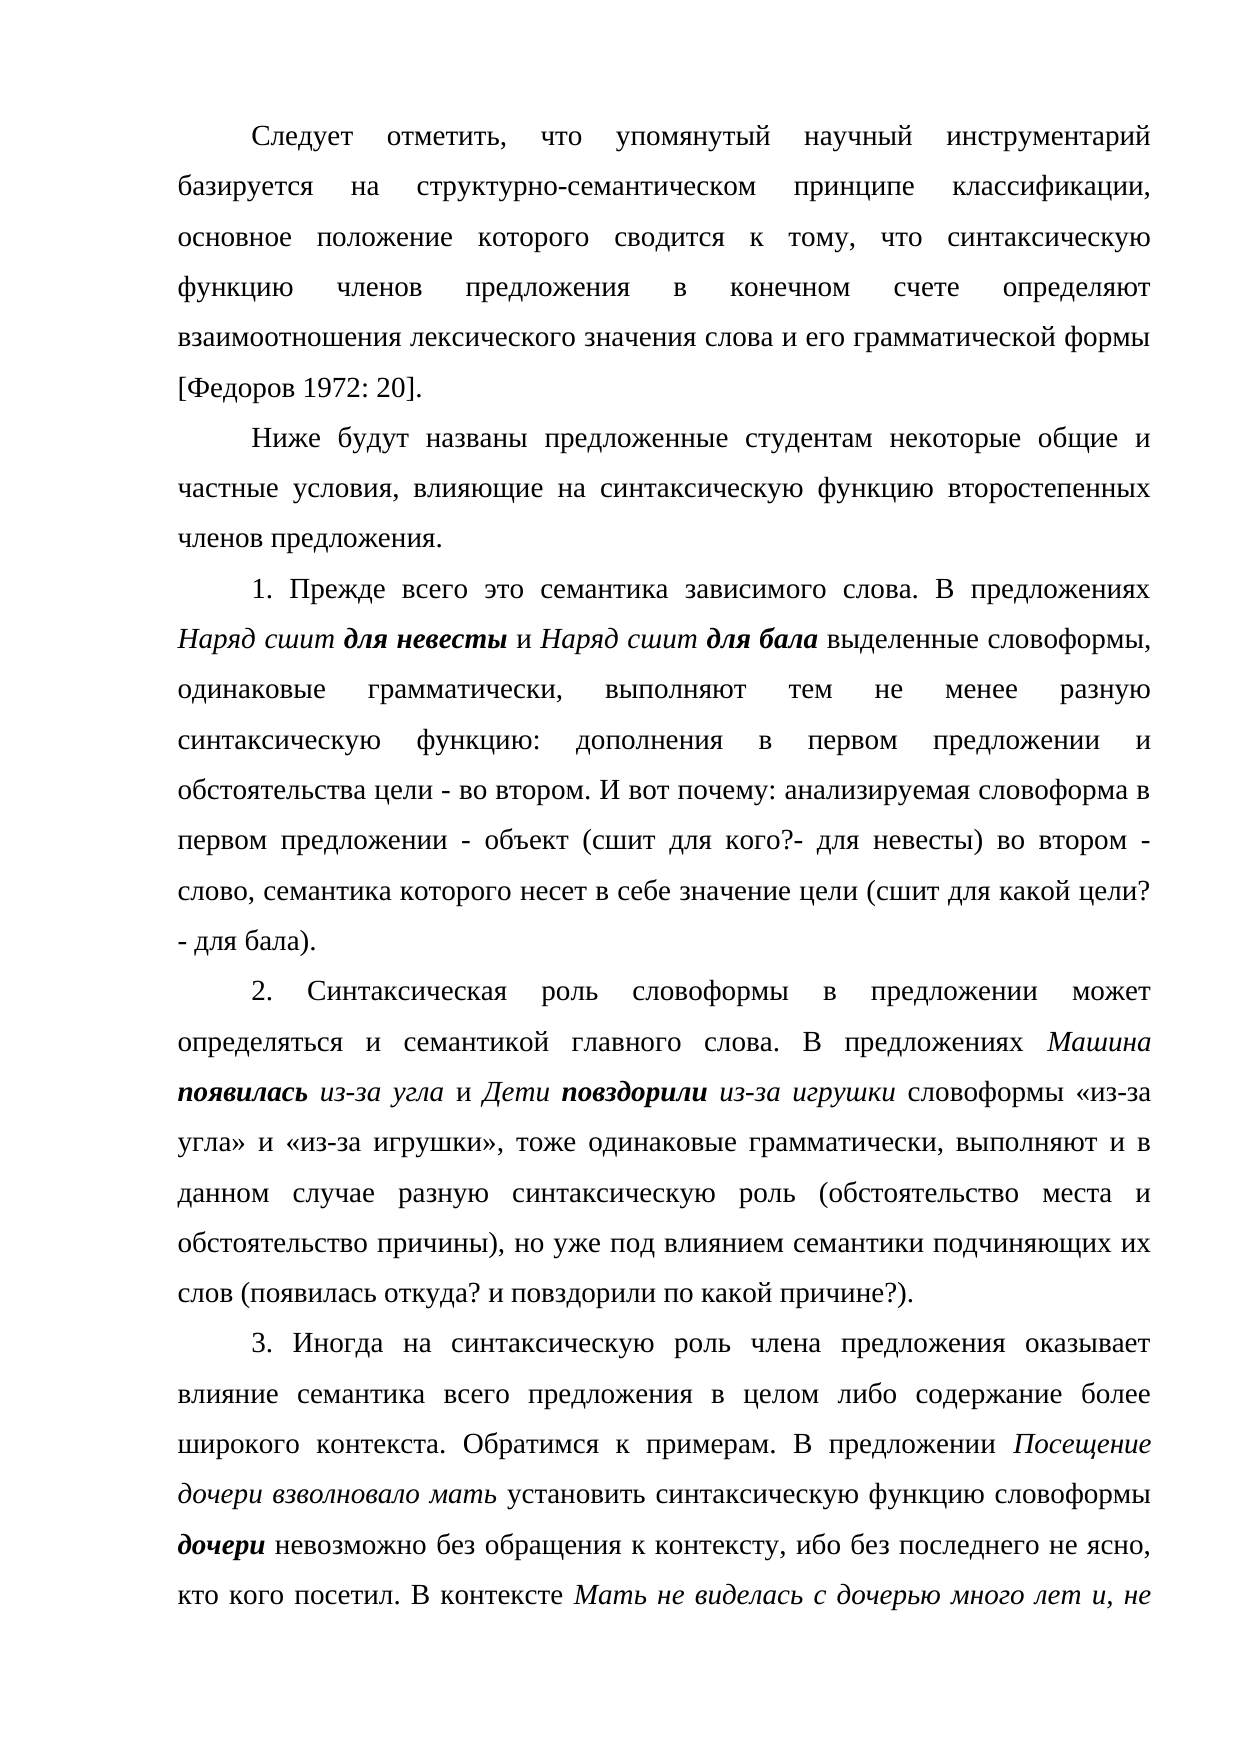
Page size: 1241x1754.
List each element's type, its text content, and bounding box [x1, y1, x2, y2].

text 1. Прежде всего это семантика зависимого слова. В предложениях Наряд сшит для невесты и Наряд сшит для бала выделенные словоформы, одинаковые грамматически, выполняют тем не менее разную синтаксическую функцию: дополнения в первом предложении и обстоятельства цели - во втором. И вот почему: анализируемая словоформа в первом предложении - объект (сшит для кого?- для невесты) во втором - слово, семантика которого несет в себе значение цели (сшит для какой цели? - для бала). [177, 571, 1152, 957]
text 2. Синтаксическая роль словоформы в предложении может определяться и семантикой главного слова. В предложениях Машина появилась из-за угла и Дети повздорили из-за игрушки словоформы «из-за угла» и «из-за игрушки», тоже одинаковые грамматически, выполняют и в данном случае разную синтаксическую роль (обстоятельство места и обстоятельство причины), но уже под влиянием семантики подчиняющих их слов (появилась откуда? и повздорили по какой причине?). [177, 973, 1152, 1309]
text Ниже будут названы предложенные студентам некоторые общие и частные условия, влияющие на синтаксическую функцию второстепенных членов предложения. [177, 420, 1152, 554]
text Следует отметить, что упомянутый научный инструментарий базируется на структурно-семантическом принципе классификации, основное положение которого сводится к тому, что синтаксическую функцию членов предложения в конечном счете определяют взаимоотношения лексического значения слова и его грамматической формы [Федоров 1972: 20]. [177, 118, 1152, 403]
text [177, 1326, 1152, 1611]
